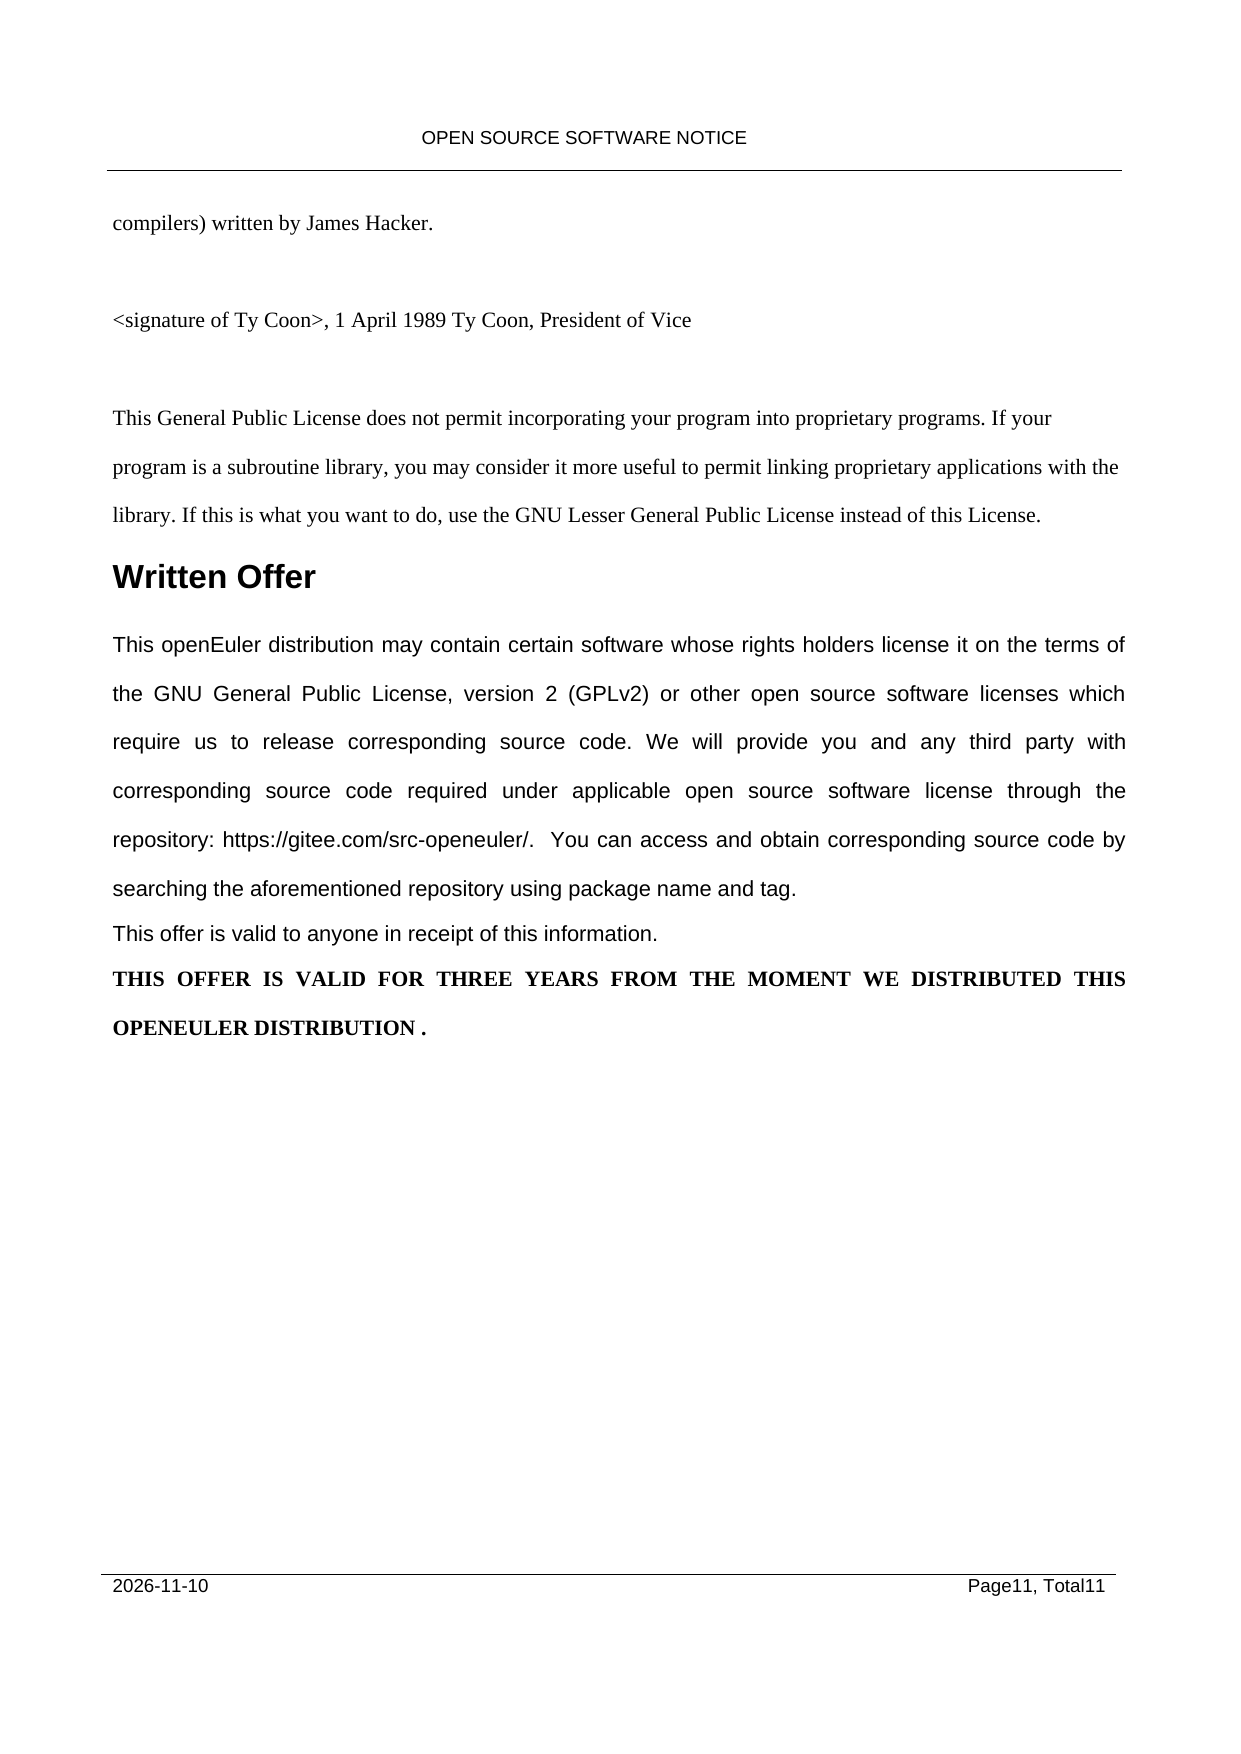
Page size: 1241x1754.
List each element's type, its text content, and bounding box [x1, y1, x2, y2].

text Written Offer [112, 544, 1128, 609]
text This offer is valid to anyone in receipt of this information. [112, 917, 1128, 949]
text THIS OFFER IS VALID FOR THREE YEARS FROM THE MOMENT WE DISTRIBUTED THIS OPENEULER DISTRIBUTION . [112, 962, 1128, 1043]
text This openEuler distribution may contain certain software whose rights holders license it on the terms of the GNU General Public License, version 2 (GPLv2) or other open source software licenses which require us to release corresponding source code. We will provide you and any third party with corresponding source code required under applicable open source software license through the repository: https://gitee.com/src-openeuler/. You can access and obtain corresponding source code by searching the aforementioned repository using package name and tag. [112, 628, 1128, 904]
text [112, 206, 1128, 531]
